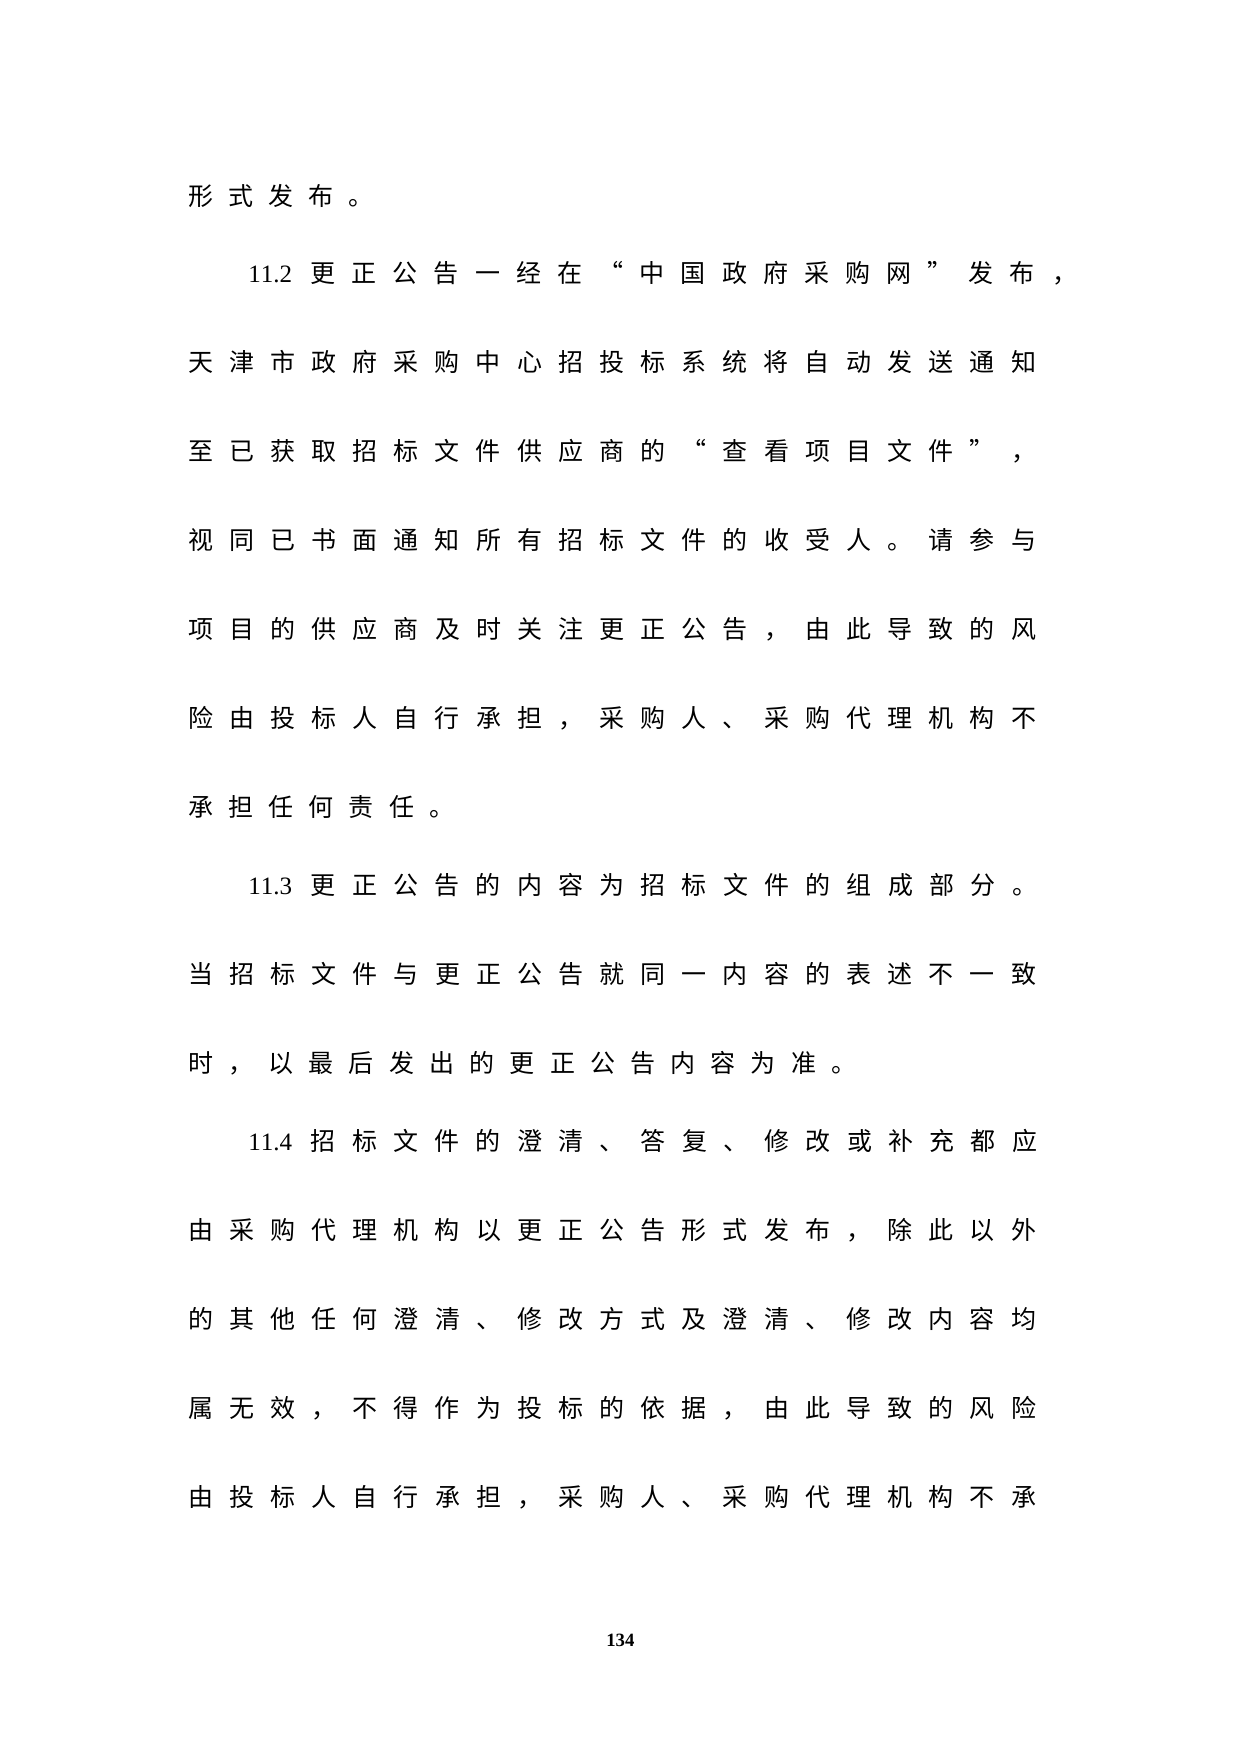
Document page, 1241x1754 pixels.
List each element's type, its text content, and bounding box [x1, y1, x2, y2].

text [188, 164, 1052, 224]
text 11.3 更正公告的内容为招标文件的组成部分。当招标文件与更正公告就同一内容的表述不一致时，以最后发出的更正公告内容为准。 [188, 854, 1052, 1091]
text 11.2 更正公告一经在“中国政府采购网”发布，天津市政府采购中心招投标系统将自动发送通知至已获取招标文件供应商的“查看项目文件”，视同已书面通知所有招标文件的收受人。请参与项目的供应商及时关注更正公告，由此导致的风险由投标人自行承担，采购人、采购代理机构不承担任何责任。 [188, 242, 1052, 836]
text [188, 1109, 1052, 1525]
